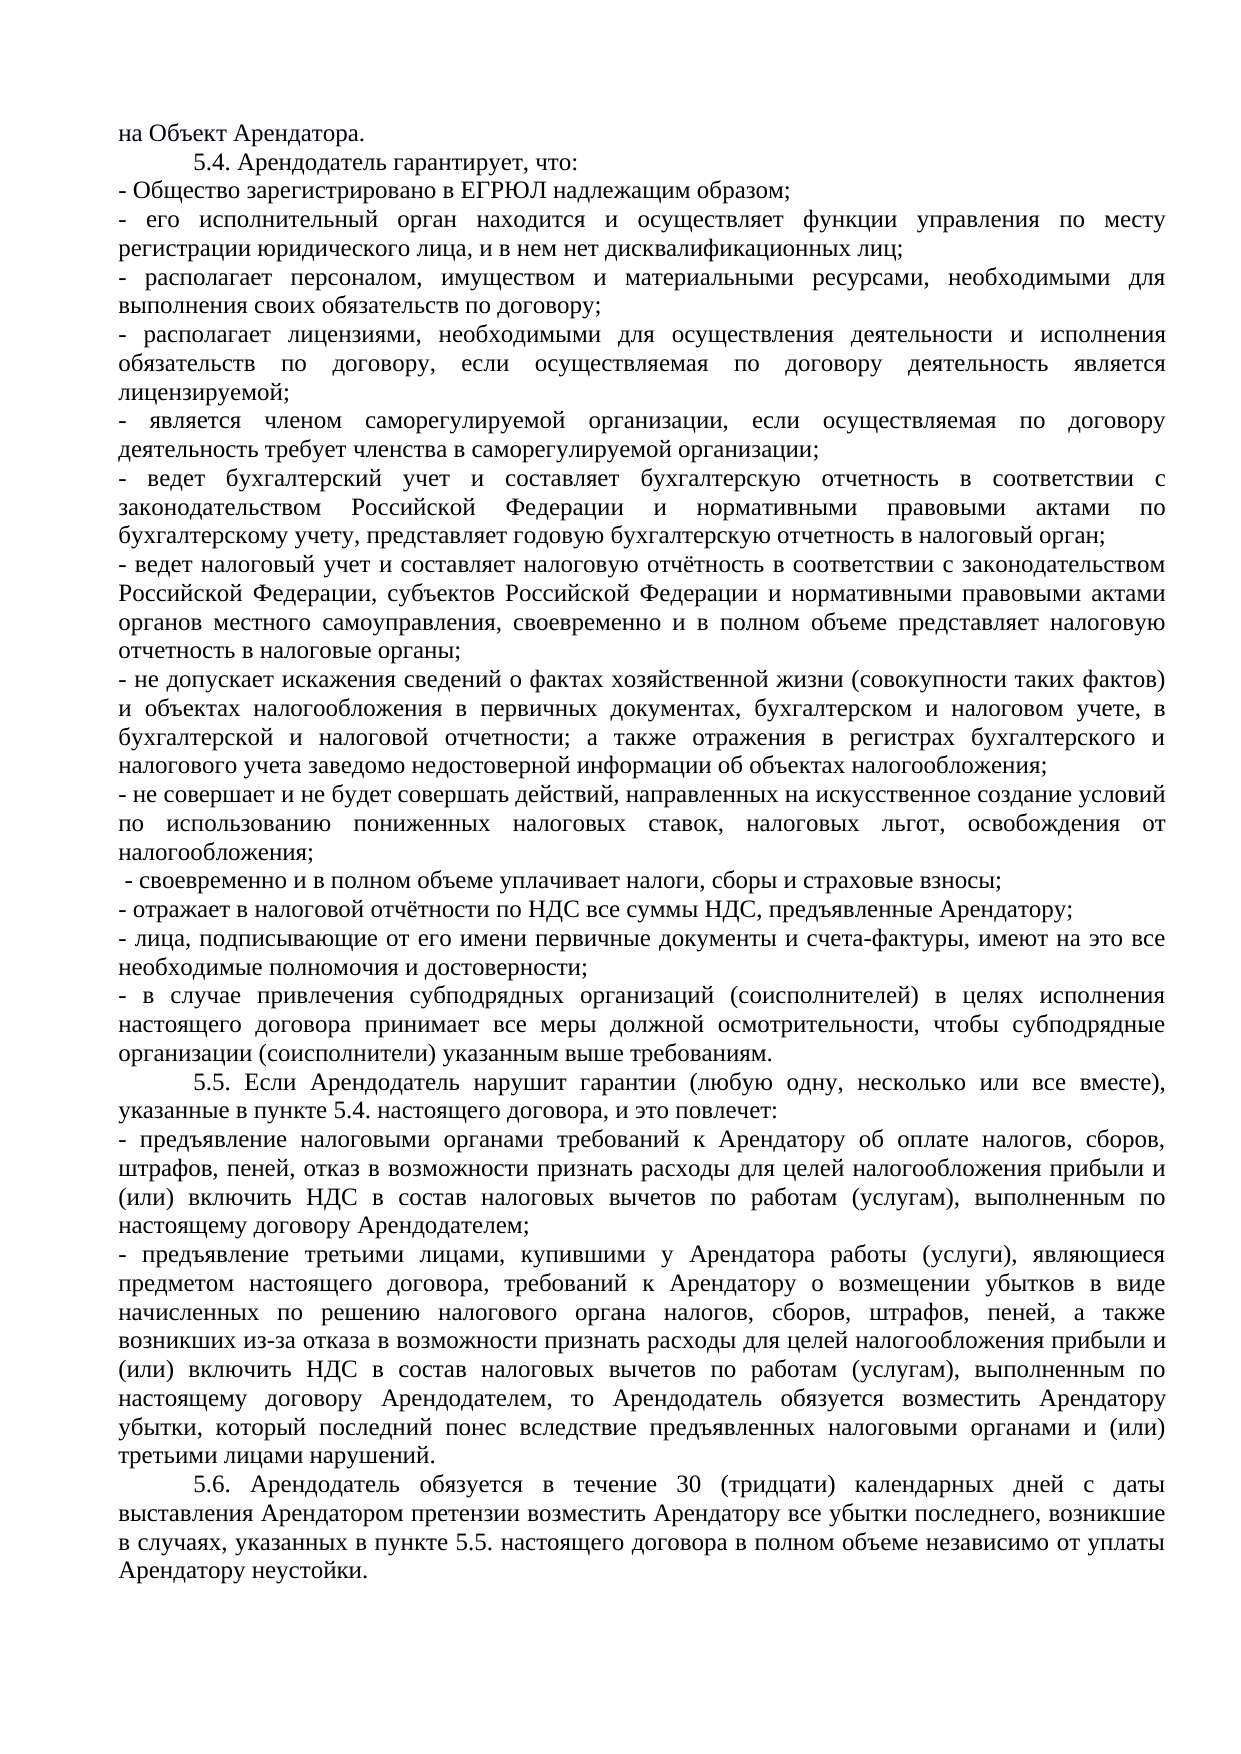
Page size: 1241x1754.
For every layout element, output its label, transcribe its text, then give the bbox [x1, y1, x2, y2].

text - лица, подписывающие от его имени первичные документы и счета-фактуры, имеют на это все необходимые полномочия и достоверности; [118, 923, 1167, 981]
text - не допускает искажения сведений о фактах хозяйственной жизни (совокупности таких фактов) и объектах налогообложения в первичных документах, бухгалтерском и налоговом учете, в бухгалтерской и налоговой отчетности; а также отражения в регистрах бухгалтерского и налогового учета заведомо недостоверной информации об объектах налогообложения; [118, 664, 1167, 779]
text - Общество зарегистрировано в ЕГРЮЛ надлежащим образом; [118, 176, 1167, 204]
text - его исполнительный орган находится и осуществляет функции управления по месту регистрации юридического лица, и в нем нет дисквалификационных лиц; [118, 204, 1167, 262]
text 5.5. Если Арендодатель нарушит гарантии (любую одну, несколько или все вместе), указанные в пункте 5.4. настоящего договора, и это повлечет: [118, 1067, 1167, 1124]
text - предъявление налоговыми органами требований к Арендатору об оплате налогов, сборов, штрафов, пеней, отказ в возможности признать расходы для целей налогообложения прибыли и (или) включить НДС в состав налоговых вычетов по работам (услугам), выполненным по настоящему договору Арендодателем; [118, 1124, 1167, 1239]
text - не совершает и не будет совершать действий, направленных на искусственное создание условий по использованию пониженных налоговых ставок, налоговых льгот, освобождения от налогообложения; [118, 779, 1167, 866]
text - в случае привлечения субподрядных организаций (соисполнителей) в целях исполнения настоящего договора принимает все меры должной осмотрительности, чтобы субподрядные организации (соисполнители) указанным выше требованиям. [118, 981, 1167, 1067]
text 5.4. Арендодатель гарантирует, что: [118, 147, 1167, 176]
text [118, 118, 1167, 147]
text - предъявление третьими лицами, купившими у Арендатора работы (услуги), являющиеся предметом настоящего договора, требований к Арендатору о возмещении убытков в виде начисленных по решению налогового органа налогов, сборов, штрафов, пеней, а также возникших из-за отказа в возможности признать расходы для целей налогообложения прибыли и (или) включить НДС в состав налоговых вычетов по работам (услугам), выполненным по настоящему договору Арендодателем, то Арендодатель обязуется возместить Арендатору убытки, который последний понес вследствие предъявленных налоговыми органами и (или) третьими лицами нарушений. [118, 1239, 1167, 1469]
text - ведет бухгалтерский учет и составляет бухгалтерскую отчетность в соответствии с законодательством Российской Федерации и нормативными правовыми актами по бухгалтерскому учету, представляет годовую бухгалтерскую отчетность в налоговый орган; [118, 463, 1167, 549]
text - располагает лицензиями, необходимыми для осуществления деятельности и исполнения обязательств по договору, если осуществляемая по договору деятельность является лицензируемой; [118, 319, 1167, 406]
text - ведет налоговый учет и составляет налоговую отчётность в соответствии с законодательством Российской Федерации, субъектов Российской Федерации и нормативными правовыми актами органов местного самоуправления, своевременно и в полном объеме представляет налоговую отчетность в налоговые органы; [118, 549, 1167, 664]
text - является членом саморегулируемой организации, если осуществляемая по договору деятельность требует членства в саморегулируемой организации; [118, 406, 1167, 463]
text - отражает в налоговой отчётности по НДС все суммы НДС, предъявленные Арендатору; [118, 894, 1167, 923]
text - располагает персоналом, имуществом и материальными ресурсами, необходимыми для выполнения своих обязательств по договору; [118, 262, 1167, 319]
text 5.6. Арендодатель обязуется в течение 30 (тридцати) календарных дней с даты выставления Арендатором претензии возместить Арендатору все убытки последнего, возникшие в случаях, указанных в пункте 5.5. настоящего договора в полном объеме независимо от уплаты Арендатору неустойки. [118, 1469, 1167, 1584]
text - своевременно и в полном объеме уплачивает налоги, сборы и страховые взносы; [118, 866, 1167, 894]
